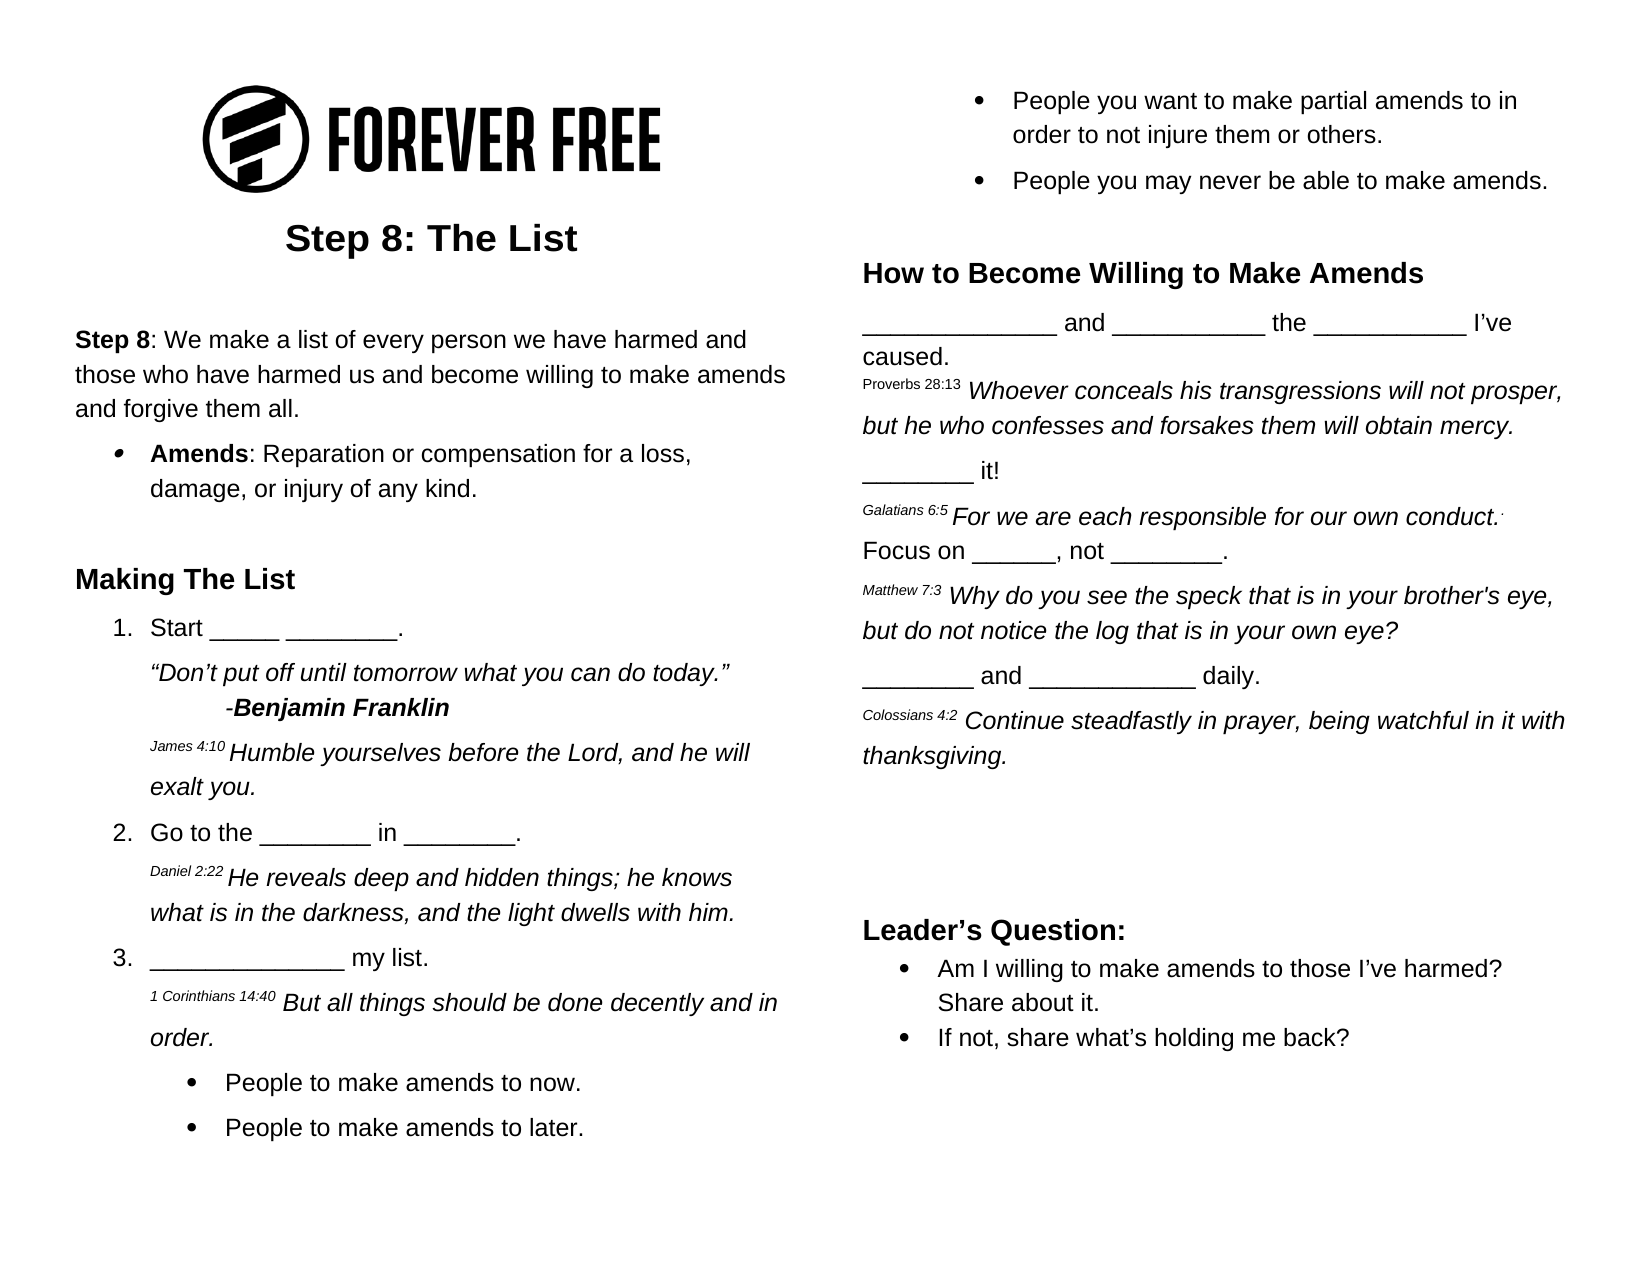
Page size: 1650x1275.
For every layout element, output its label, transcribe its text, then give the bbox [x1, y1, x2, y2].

text ________ and ____________ daily. [862, 661, 1575, 690]
text Step 8: We make a list of every person we have harmed and those who have harmed us and become willing to make amends and forgive them all. [75, 325, 787, 423]
text “Don’t put off until tomorrow what you can do today.” [150, 658, 787, 687]
text Galatians 6:5 For we are each responsible for our own conduct.. Focus on ______, not ________. [862, 502, 1575, 565]
picture [202, 85, 661, 193]
list Amends: Reparation or compensation for a loss, damage, or injury of any kind. [112, 439, 787, 503]
list Start _____ ________. [112, 613, 787, 642]
text ________ it! [862, 456, 1575, 485]
text How to Become Willing to Make Amends [862, 256, 1575, 290]
text Colossians 4:2 Continue steadfastly in prayer, being watchful in it with thanksgiving. [862, 706, 1575, 770]
list People to make amends to now. [187, 1068, 787, 1097]
list Go to the ________ in ________. [112, 818, 787, 846]
text -Benjamin Franklin [150, 693, 787, 721]
list 1 Corinthians 14:40 But all things should be done decently and in order. [150, 988, 787, 1051]
list People you may never be able to make amends. [975, 166, 1575, 194]
list People to make amends to later. [187, 1113, 787, 1142]
text Step 8: The List [75, 217, 787, 260]
list People you want to make partial amends to in order to not injure them or others. [975, 86, 1575, 149]
list If not, share what’s holding me back? [900, 1023, 1575, 1051]
list Am I willing to make amends to those I’ve harmed? Share about it. [900, 953, 1575, 1017]
list ______________ my list. [112, 943, 787, 972]
text James 4:10 Humble yourselves before the Lord, and he will exalt you. [150, 738, 787, 801]
text Leader’s Question: [862, 913, 1575, 947]
text Making The List [75, 562, 787, 595]
list Daniel 2:22 He reveals deep and hidden things; he knows what is in the darkness, and the light dwells with him. [150, 863, 787, 926]
text Matthew 7:3 Why do you see the speck that is in your brother's eye, but do not notice the log that is in your own eye? [862, 581, 1575, 644]
text ______________ and ___________ the ___________ I’ve caused. Proverbs 28:13 Whoever conceals his transgressions will not prosper, but he who confesses and forsakes them will obtain mercy. [862, 307, 1575, 440]
